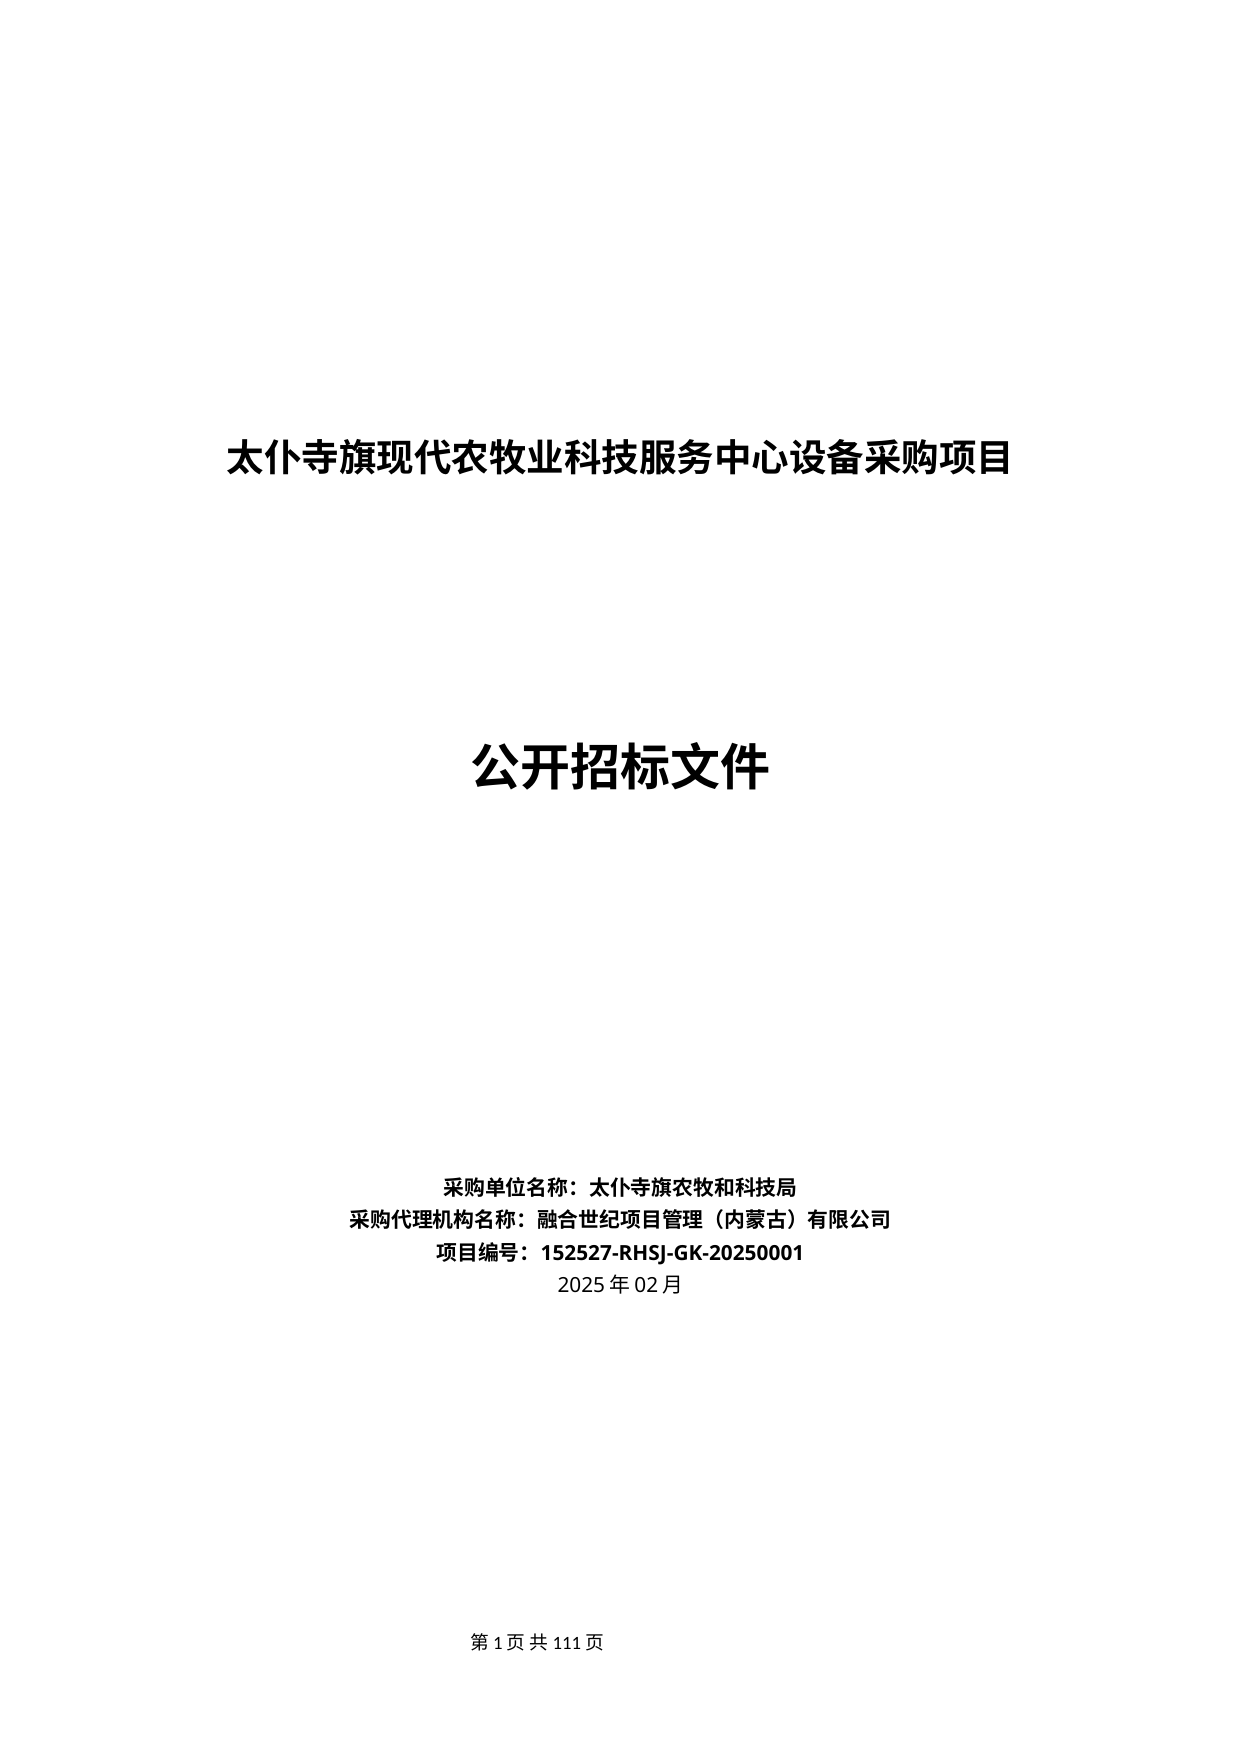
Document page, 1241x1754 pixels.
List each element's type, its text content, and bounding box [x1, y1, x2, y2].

text 项目编号：152527-RHSJ-GK-20250001 [187, 1235, 1053, 1267]
text 2025年02月 [187, 1267, 1053, 1300]
text 太仆寺旗现代农牧业科技服务中心设备采购项目 [187, 422, 1053, 487]
text 公开招标文件 [187, 715, 1053, 812]
text 采购代理机构名称：融合世纪项目管理（内蒙古）有限公司 [187, 1202, 1053, 1235]
text 采购单位名称：太仆寺旗农牧和科技局 [187, 1170, 1053, 1202]
